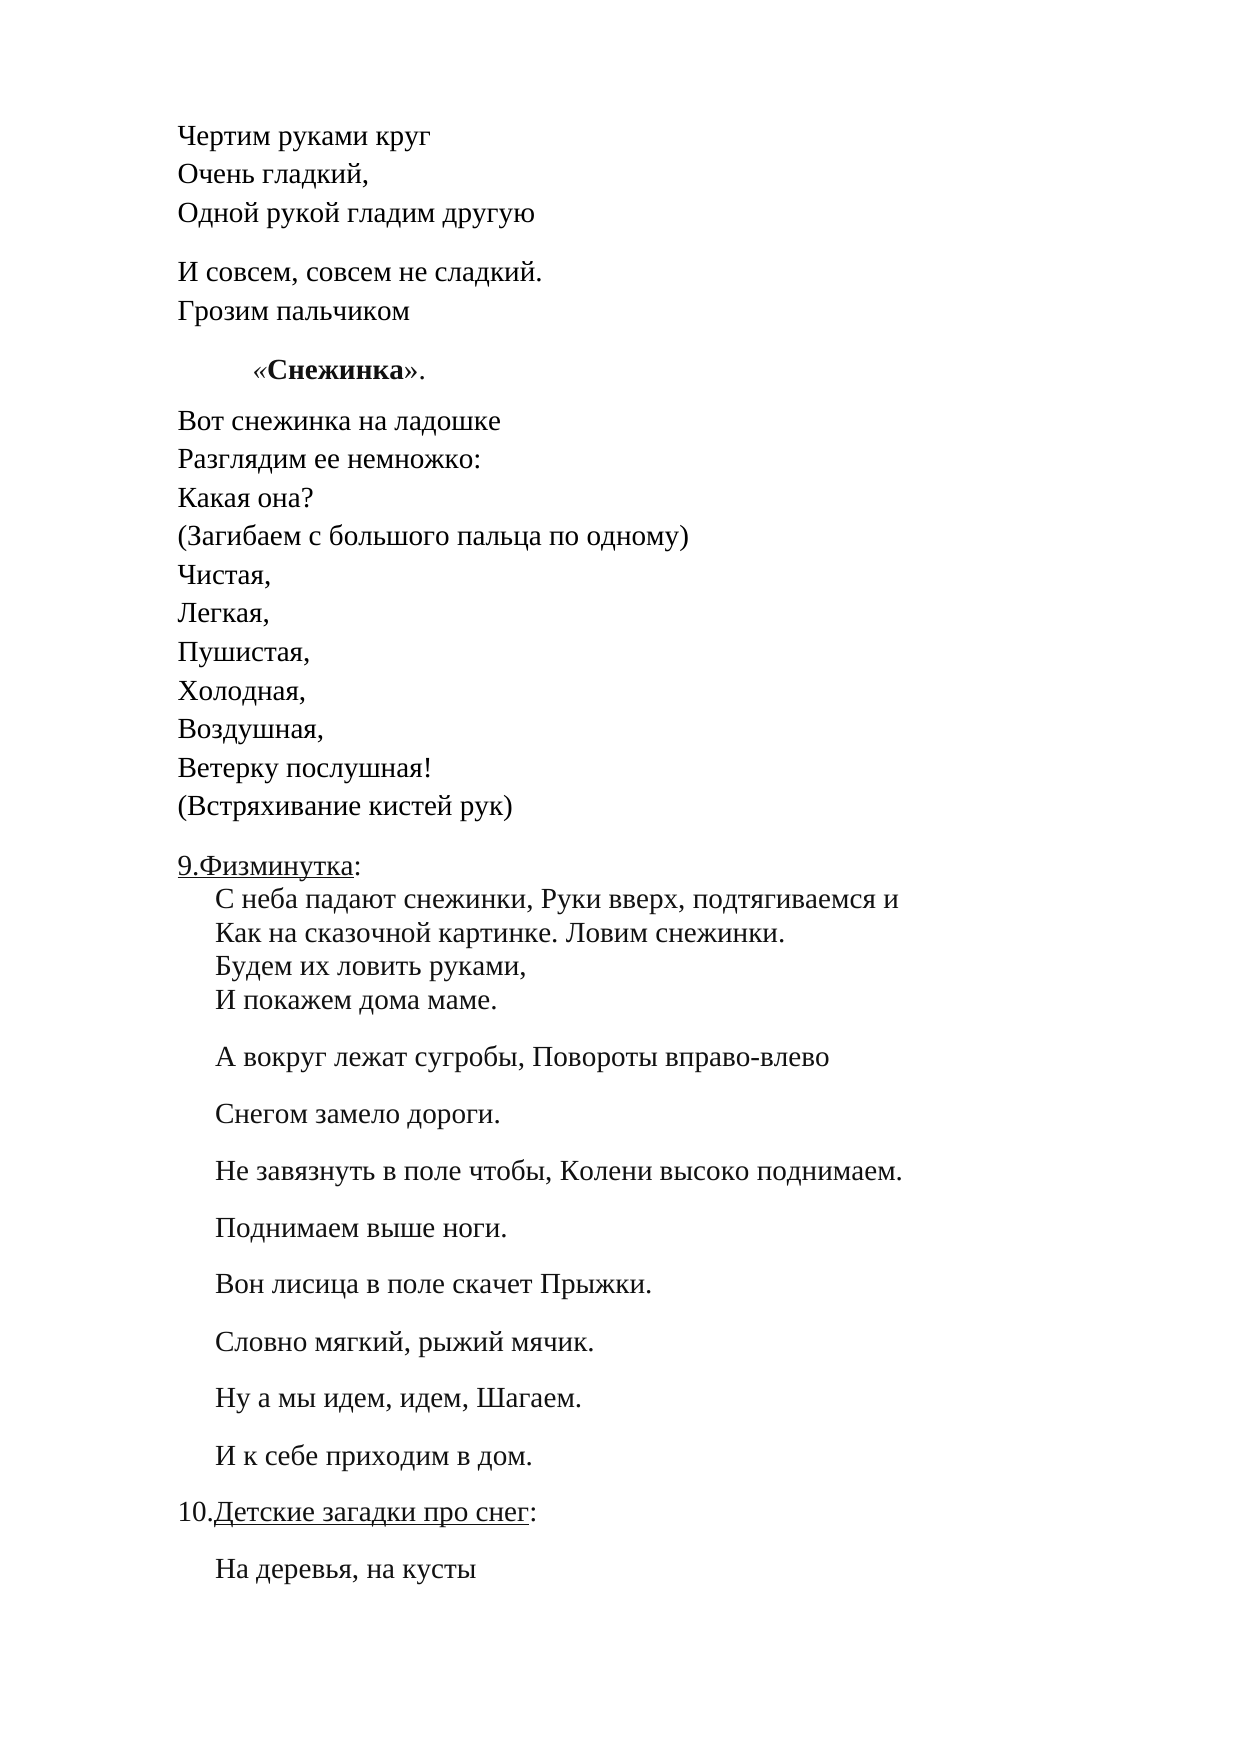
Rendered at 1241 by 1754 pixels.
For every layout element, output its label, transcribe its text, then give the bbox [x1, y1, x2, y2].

text И совсем, совсем не сладкий. Грозим пальчиком [177, 254, 1152, 327]
text Поднимаем выше ноги. [177, 1210, 1152, 1243]
text И к себе приходим в дом. [177, 1438, 1152, 1471]
text Вот снежинка на ладошке Разглядим ее немножко: Какая она? (Загибаем с большого пальца по одному) Чистая, Легкая, Пушистая, Холодная, Воздушная, Ветерку послушная! (Встряхивание кистей рук) [177, 403, 1152, 822]
text Словно мягкий, рыжий мячик. [177, 1324, 1152, 1357]
text 9.Физминутка: [177, 848, 1152, 881]
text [177, 118, 1152, 229]
text С неба падают снежинки, Руки вверх, подтягиваемся и [177, 881, 1152, 915]
text А вокруг лежат сугробы, Повороты вправо-влево [177, 1039, 1152, 1072]
text «Снежинка». [252, 352, 1152, 386]
text Вон лисица в поле скачет Прыжки. [177, 1267, 1152, 1300]
text 10.Детские загадки про снег: [177, 1494, 1152, 1528]
text И покажем дома маме. [177, 982, 1152, 1015]
text Как на сказочной картинке. Ловим снежинки. [177, 915, 1152, 948]
text Снегом замело дороги. [177, 1096, 1152, 1129]
text На деревья, на кусты [177, 1552, 1152, 1585]
text Ну а мы идем, идем, Шагаем. [177, 1381, 1152, 1414]
text Не завязнуть в поле чтобы, Колени высоко поднимаем. [177, 1153, 1152, 1186]
text Будем их ловить руками, [177, 948, 1152, 982]
